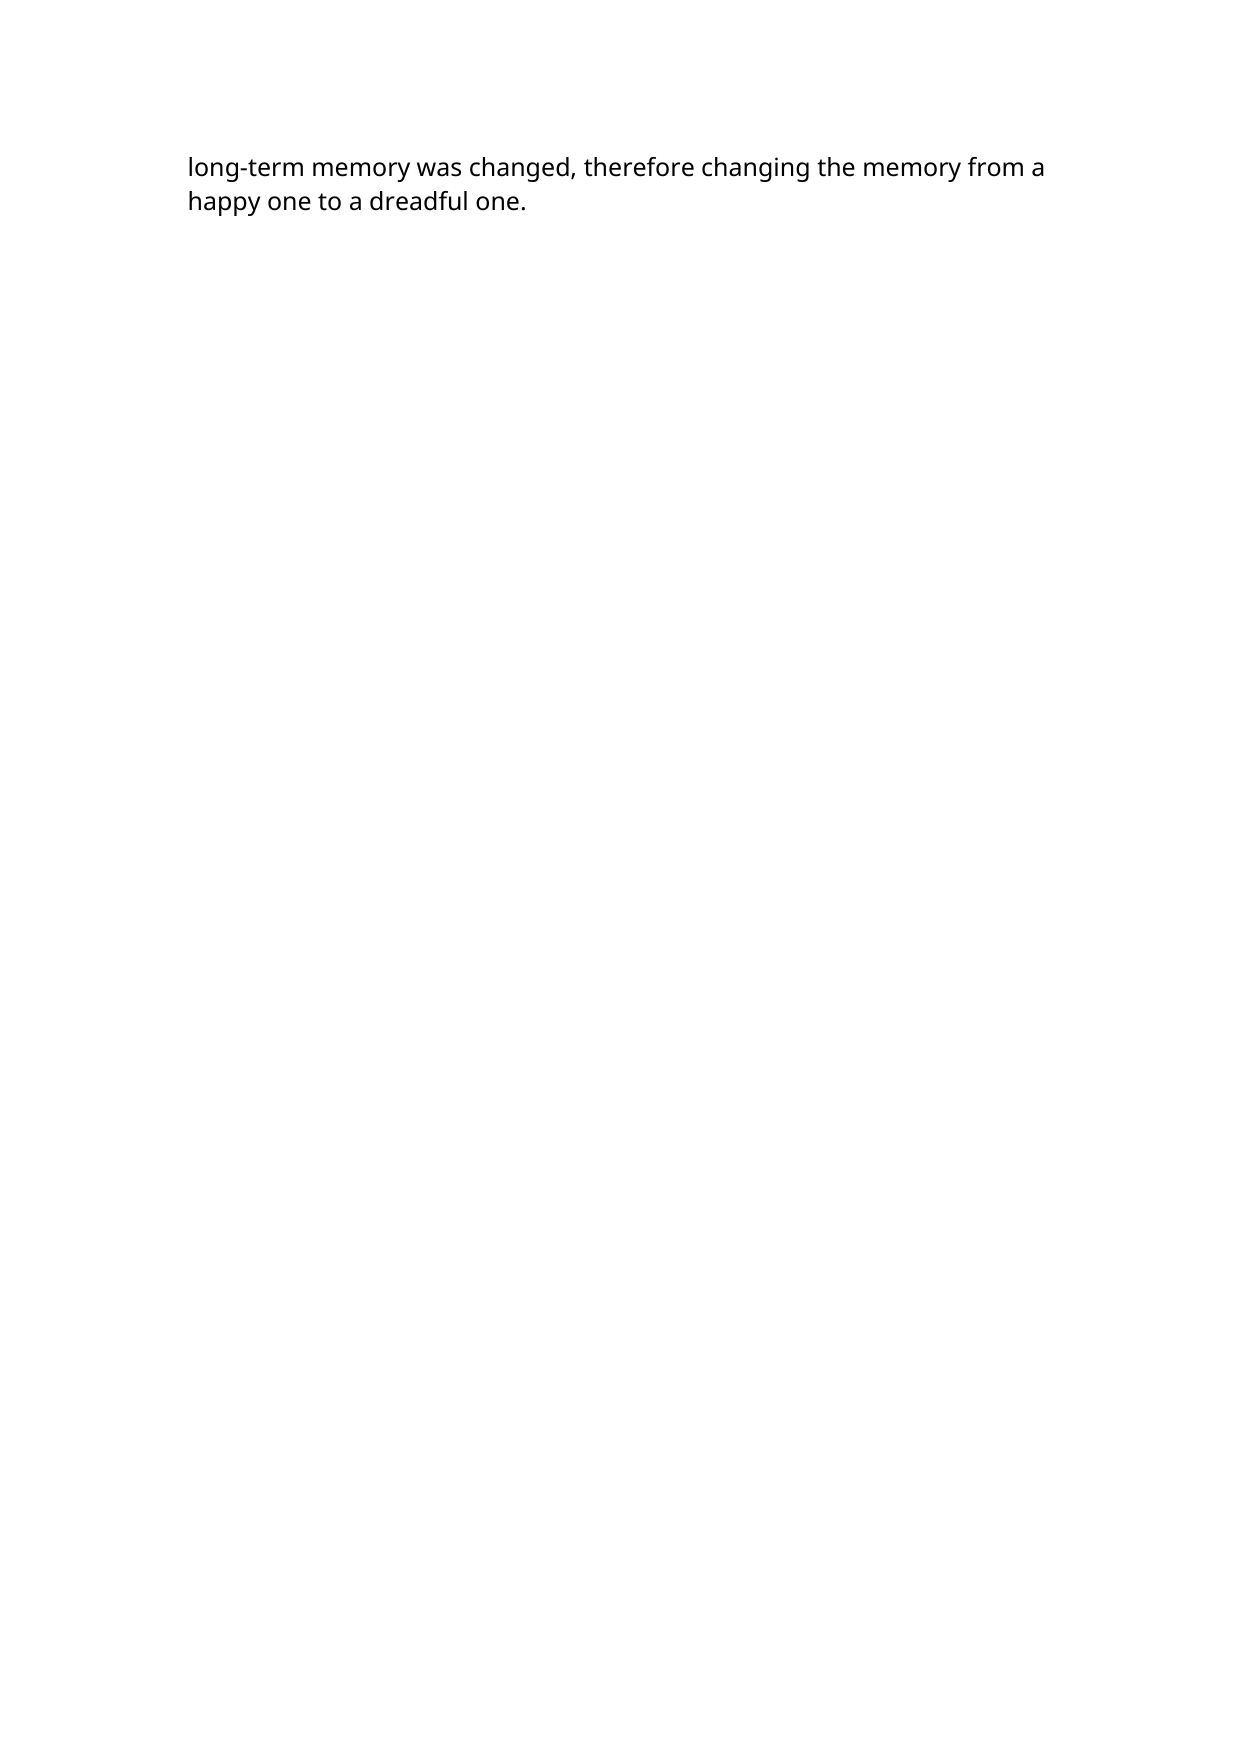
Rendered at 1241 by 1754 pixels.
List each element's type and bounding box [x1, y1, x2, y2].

text [187, 150, 1053, 218]
